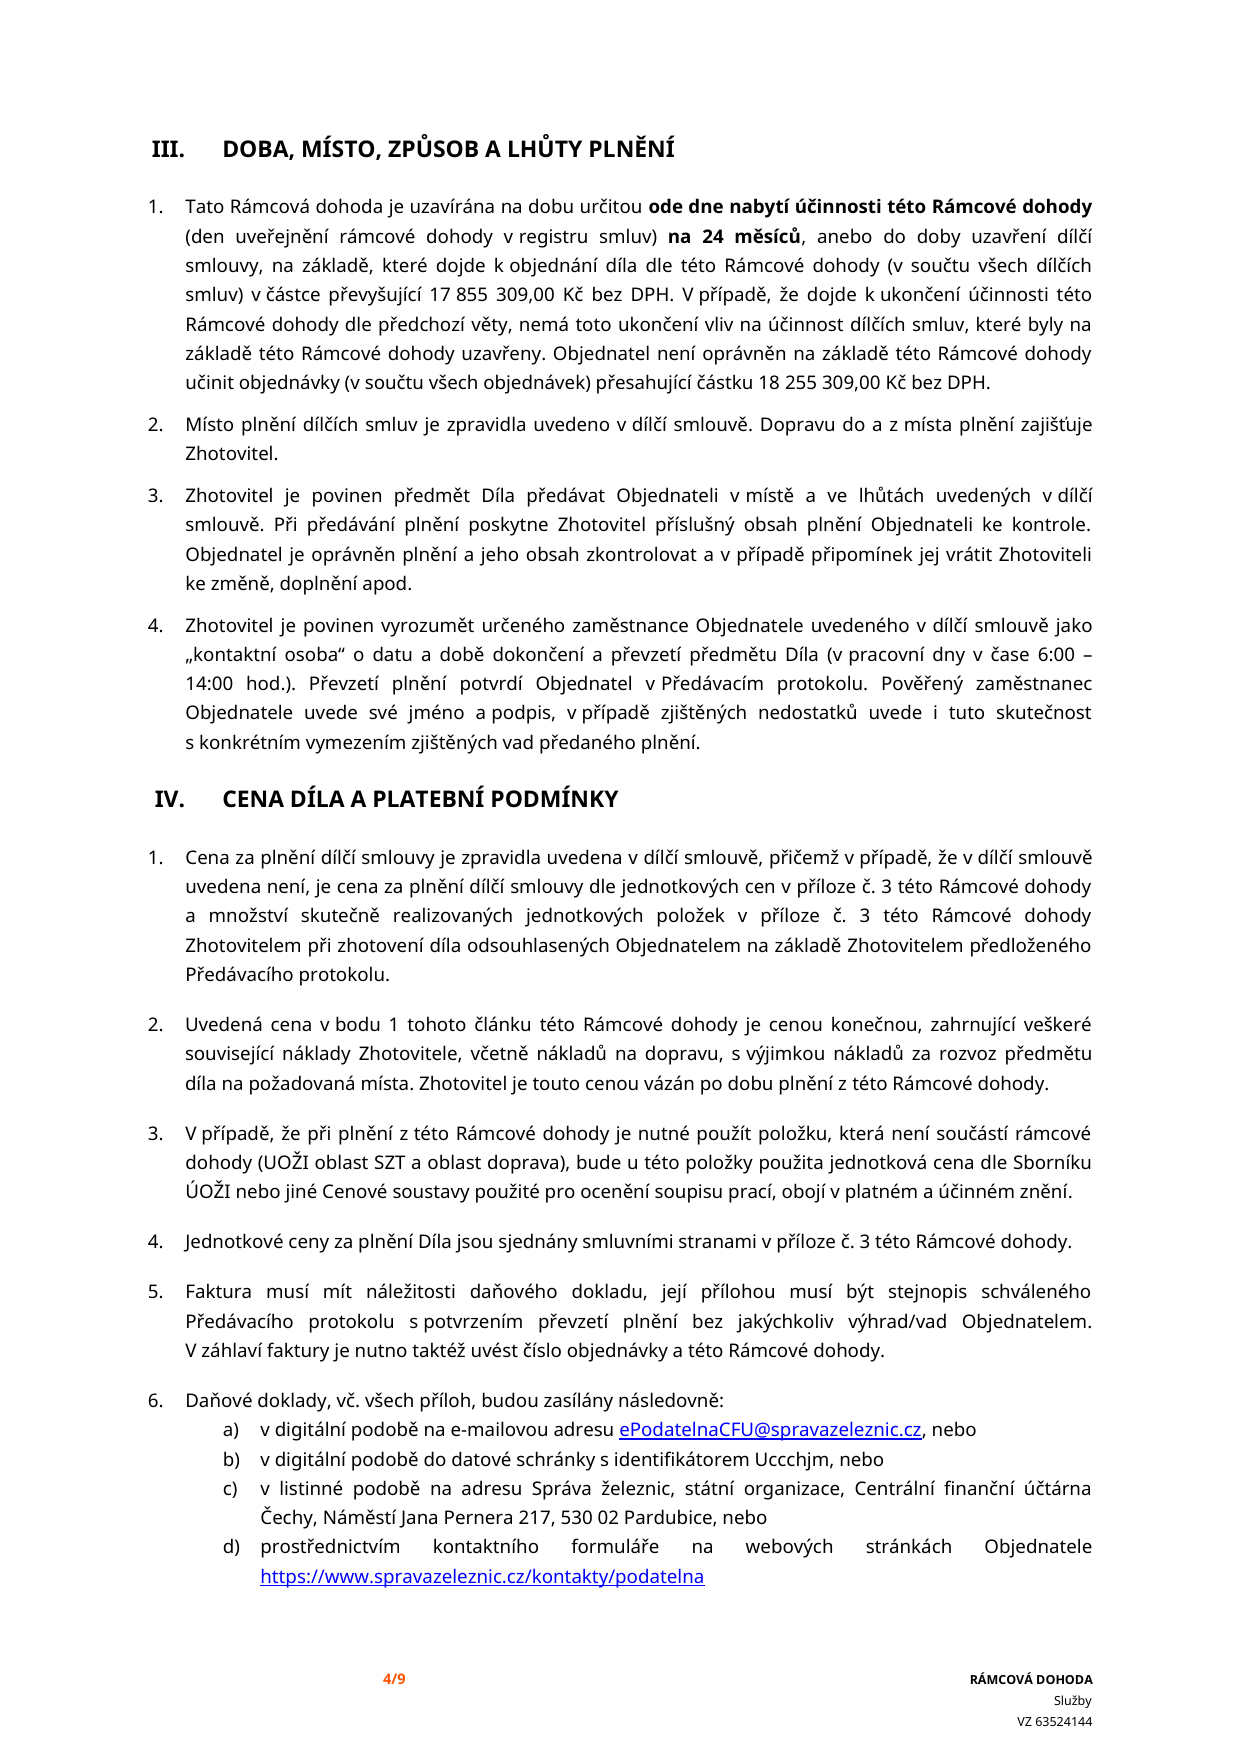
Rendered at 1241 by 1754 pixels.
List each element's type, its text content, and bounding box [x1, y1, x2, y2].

list Tato Rámcová dohoda je uzavírána na dobu určitou ode dne nabytí účinnosti této Rámcové dohody (den uveřejnění rámcové dohody v registru smluv) na 24 měsíců, anebo do doby uzavření dílčí smlouvy, na základě, které dojde k objednání díla dle této Rámcové dohody (v součtu všech dílčích smluv) v částce převyšující 17 855 309,00 Kč bez DPH. V případě, že dojde k ukončení účinnosti této Rámcové dohody dle předchozí věty, nemá toto ukončení vliv na účinnost dílčích smluv, které byly na základě této Rámcové dohody uzavřeny. Objednatel není oprávněn na základě této Rámcové dohody učinit objednávky (v součtu všech objednávek) přesahující částku 18 255 309,00 Kč bez DPH. [148, 194, 1093, 395]
list Uvedená cena v bodu 1 tohoto článku této Rámcové dohody je cenou konečnou, zahrnující veškeré související náklady Zhotovitele, včetně nákladů na dopravu, s výjimkou nákladů za rozvoz předmětu díla na požadovaná místa. Zhotovitel je touto cenou vázán po dobu plnění z této Rámcové dohody. [148, 1011, 1093, 1095]
text Místo plnění dílčích smluv je zpravidla uvedeno v dílčí smlouvě. Dopravu do a z místa plnění zajišťuje Zhotovitel. [148, 411, 1093, 466]
list Daňové doklady, vč. všech příloh, budou zasílány následovně: [148, 1387, 1093, 1413]
list CENA DÍLA A PLATEBNÍ PODMÍNKY [185, 783, 1093, 814]
list v listinné podobě na adresu Správa železnic, státní organizace, Centrální finanční účtárna Čechy, Náměstí Jana Pernera 217, 530 02 Pardubice, nebo [223, 1475, 1093, 1530]
list Faktura musí mít náležitosti daňového dokladu, její přílohou musí být stejnopis schváleného Předávacího protokolu s potvrzením převzetí plnění bez jakýchkoliv výhrad/vad Objednatelem. V záhlaví faktury je nutno taktéž uvést číslo objednávky a této Rámcové dohody. [148, 1279, 1093, 1363]
list DOBA, MÍSTO, ZPŮSOB A LHŮTY PLNĚNÍ [185, 133, 1093, 164]
text Zhotovitel je povinen vyrozumět určeného zaměstnance Objednatele uvedeného v dílčí smlouvě jako „kontaktní osoba“ o datu a době dokončení a převzetí předmětu Díla (v pracovní dny v čase 6:00 – 14:00 hod.). Převzetí plnění potvrdí Objednatel v Předávacím protokolu. Pověřený zaměstnanec Objednatele uvede své jméno a podpis, v případě zjištěných nedostatků uvede i tuto skutečnost s konkrétním vymezením zjištěných vad předaného plnění. [148, 612, 1093, 754]
list V případě, že při plnění z této Rámcové dohody je nutné použít položku, která není součástí rámcové dohody (UOŽI oblast SZT a oblast doprava), bude u této položky použita jednotková cena dle Sborníku ÚOŽI nebo jiné Cenové soustavy použité pro ocenění soupisu prací, obojí v platném a účinném znění. [148, 1120, 1093, 1204]
list Jednotkové ceny za plnění Díla jsou sjednány smluvními stranami v příloze č. 3 této Rámcové dohody. [148, 1229, 1093, 1254]
list Cena za plnění dílčí smlouvy je zpravidla uvedena v dílčí smlouvě, přičemž v případě, že v dílčí smlouvě uvedena není, je cena za plnění dílčí smlouvy dle jednotkových cen v příloze č. 3 této Rámcové dohody a množství skutečně realizovaných jednotkových položek v příloze č. 3 této Rámcové dohody Zhotovitelem při zhotovení díla odsouhlasených Objednatelem na základě Zhotovitelem předloženého Předávacího protokolu. [148, 844, 1093, 987]
list v digitální podobě do datové schránky s identifikátorem Uccchjm, nebo [223, 1446, 1093, 1471]
list prostřednictvím kontaktního formuláře na webových stránkách Objednatele https://www.spravazeleznic.cz/kontakty/podatelna [223, 1534, 1093, 1588]
list v digitální podobě na e-mailovou adresu ePodatelnaCFU@spravazeleznic.cz, nebo [223, 1417, 1093, 1442]
text Zhotovitel je povinen předmět Díla předávat Objednateli v místě a ve lhůtách uvedených v dílčí smlouvě. Při předávání plnění poskytne Zhotovitel příslušný obsah plnění Objednateli ke kontrole. Objednatel je oprávněn plnění a jeho obsah zkontrolovat a v případě připomínek jej vrátit Zhotoviteli ke změně, doplnění apod. [148, 482, 1093, 596]
